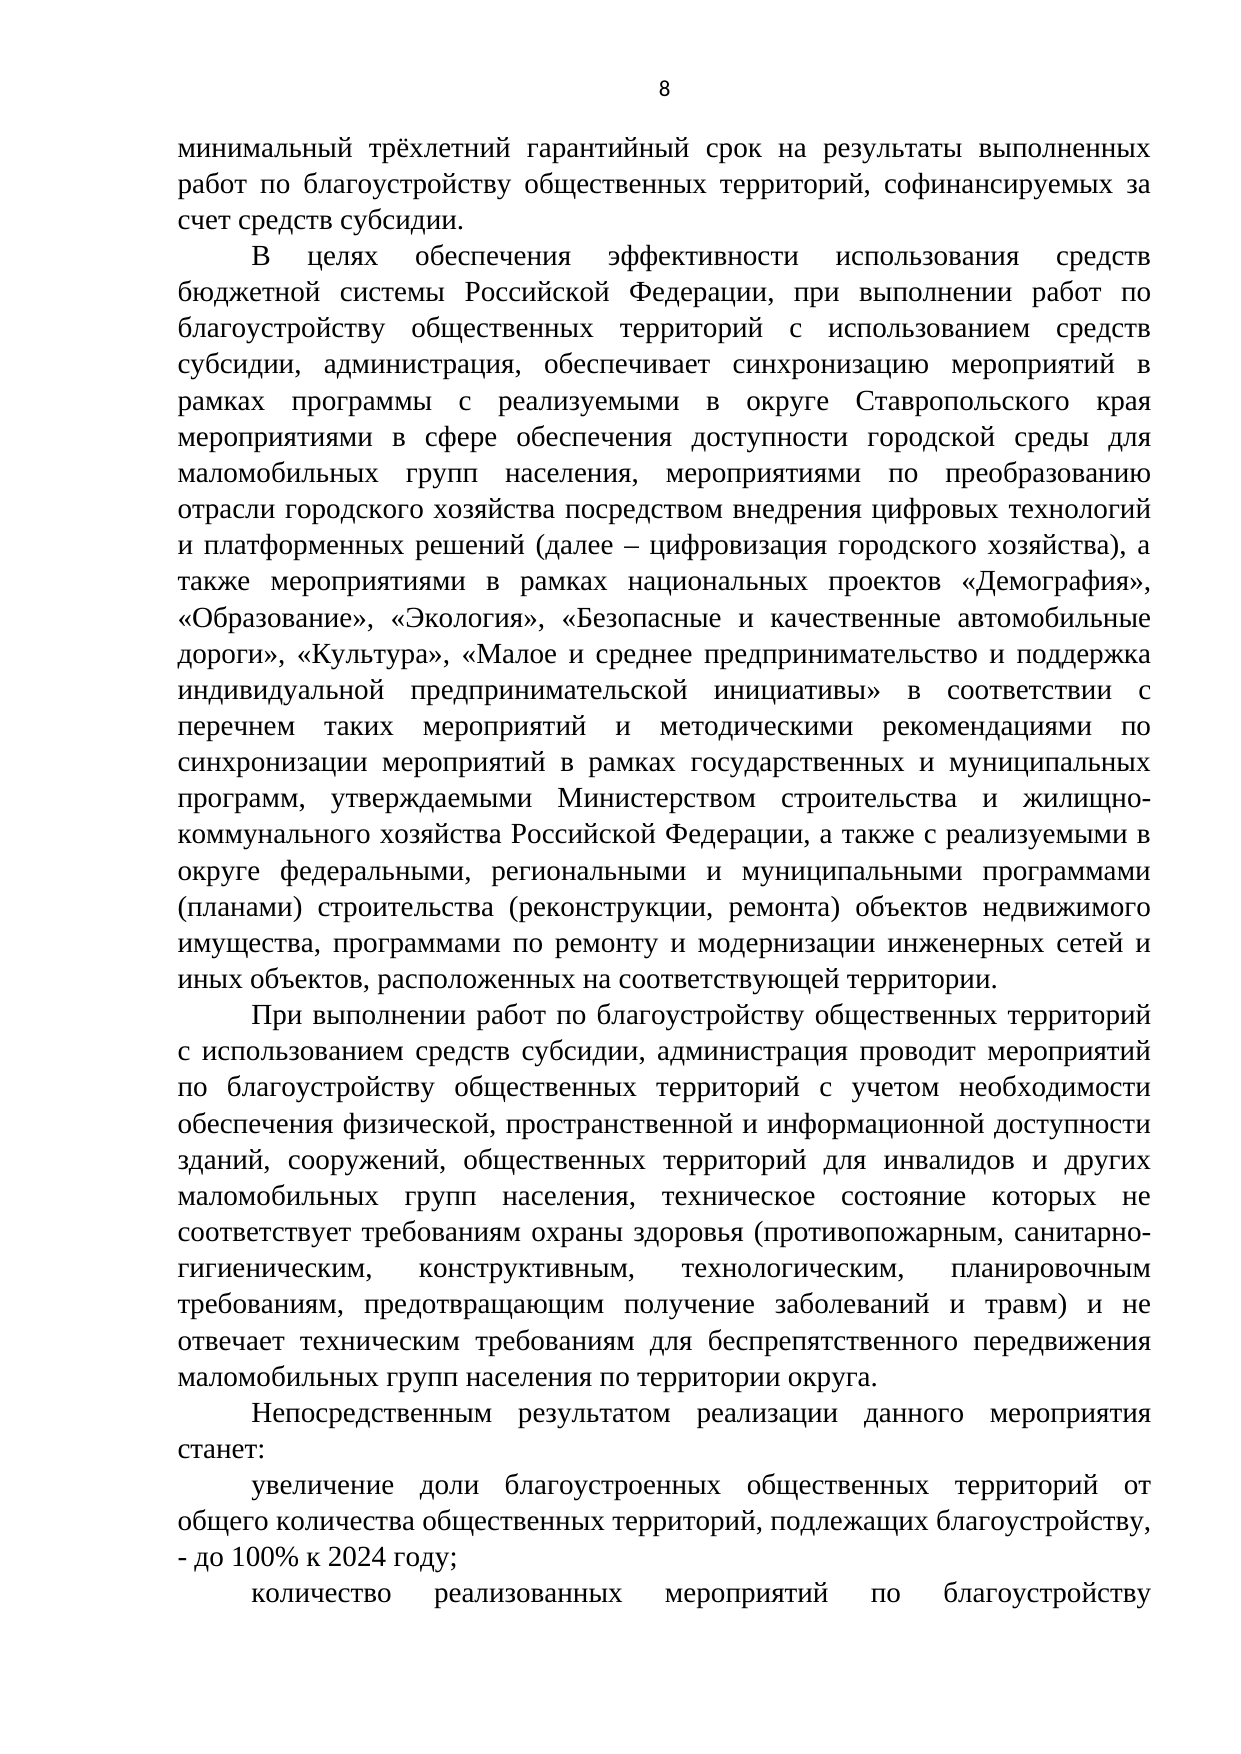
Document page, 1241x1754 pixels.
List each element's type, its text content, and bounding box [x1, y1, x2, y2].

text В целях обеспечения эффективности использования средств бюджетной системы Российской Федерации, при выполнении работ по благоустройству общественных территорий с использованием средств субсидии, администрация, обеспечивает синхронизацию мероприятий в рамках программы с реализуемыми в округе Ставропольского края мероприятиями в сфере обеспечения доступности городской среды для маломобильных групп населения, мероприятиями по преобразованию отрасли городского хозяйства посредством внедрения цифровых технологий и платформенных решений (далее – цифровизация городского хозяйства), а также мероприятиями в рамках национальных проектов «Демография», «Образование», «Экология», «Безопасные и качественные автомобильные дороги», «Культура», «Малое и среднее предпринимательство и поддержка индивидуальной предпринимательской инициативы» в соответствии с перечнем таких мероприятий и методическими рекомендациями по синхронизации мероприятий в рамках государственных и муниципальных программ, утверждаемыми Министерством строительства и жилищно-коммунального хозяйства Российской Федерации, а также с реализуемыми в округе федеральными, региональными и муниципальными программами (планами) строительства (реконструкции, ремонта) объектов недвижимого имущества, программами по ремонту и модернизации инженерных сетей и иных объектов, расположенных на соответствующей территории. [177, 238, 1152, 995]
text увеличение доли благоустроенных общественных территорий от общего количества общественных территорий, подлежащих благоустройству, - до 100% к 2024 году; [177, 1467, 1152, 1573]
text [177, 130, 1152, 236]
text Непосредственным результатом реализации данного мероприятия станет: [177, 1395, 1152, 1464]
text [177, 1576, 1152, 1609]
text При выполнении работ по благоустройству общественных территорий с использованием средств субсидии, администрация проводит мероприятий по благоустройству общественных территорий с учетом необходимости обеспечения физической, пространственной и информационной доступности зданий, сооружений, общественных территорий для инвалидов и других маломобильных групп населения, техническое состояние которых не соответствует требованиям охраны здоровья (противопожарным, санитарно-гигиеническим, конструктивным, технологическим, планировочным требованиям, предотвращающим получение заболеваний и травм) и не отвечает техническим требованиям для беспрепятственного передвижения маломобильных групп населения по территории округа. [177, 997, 1152, 1392]
